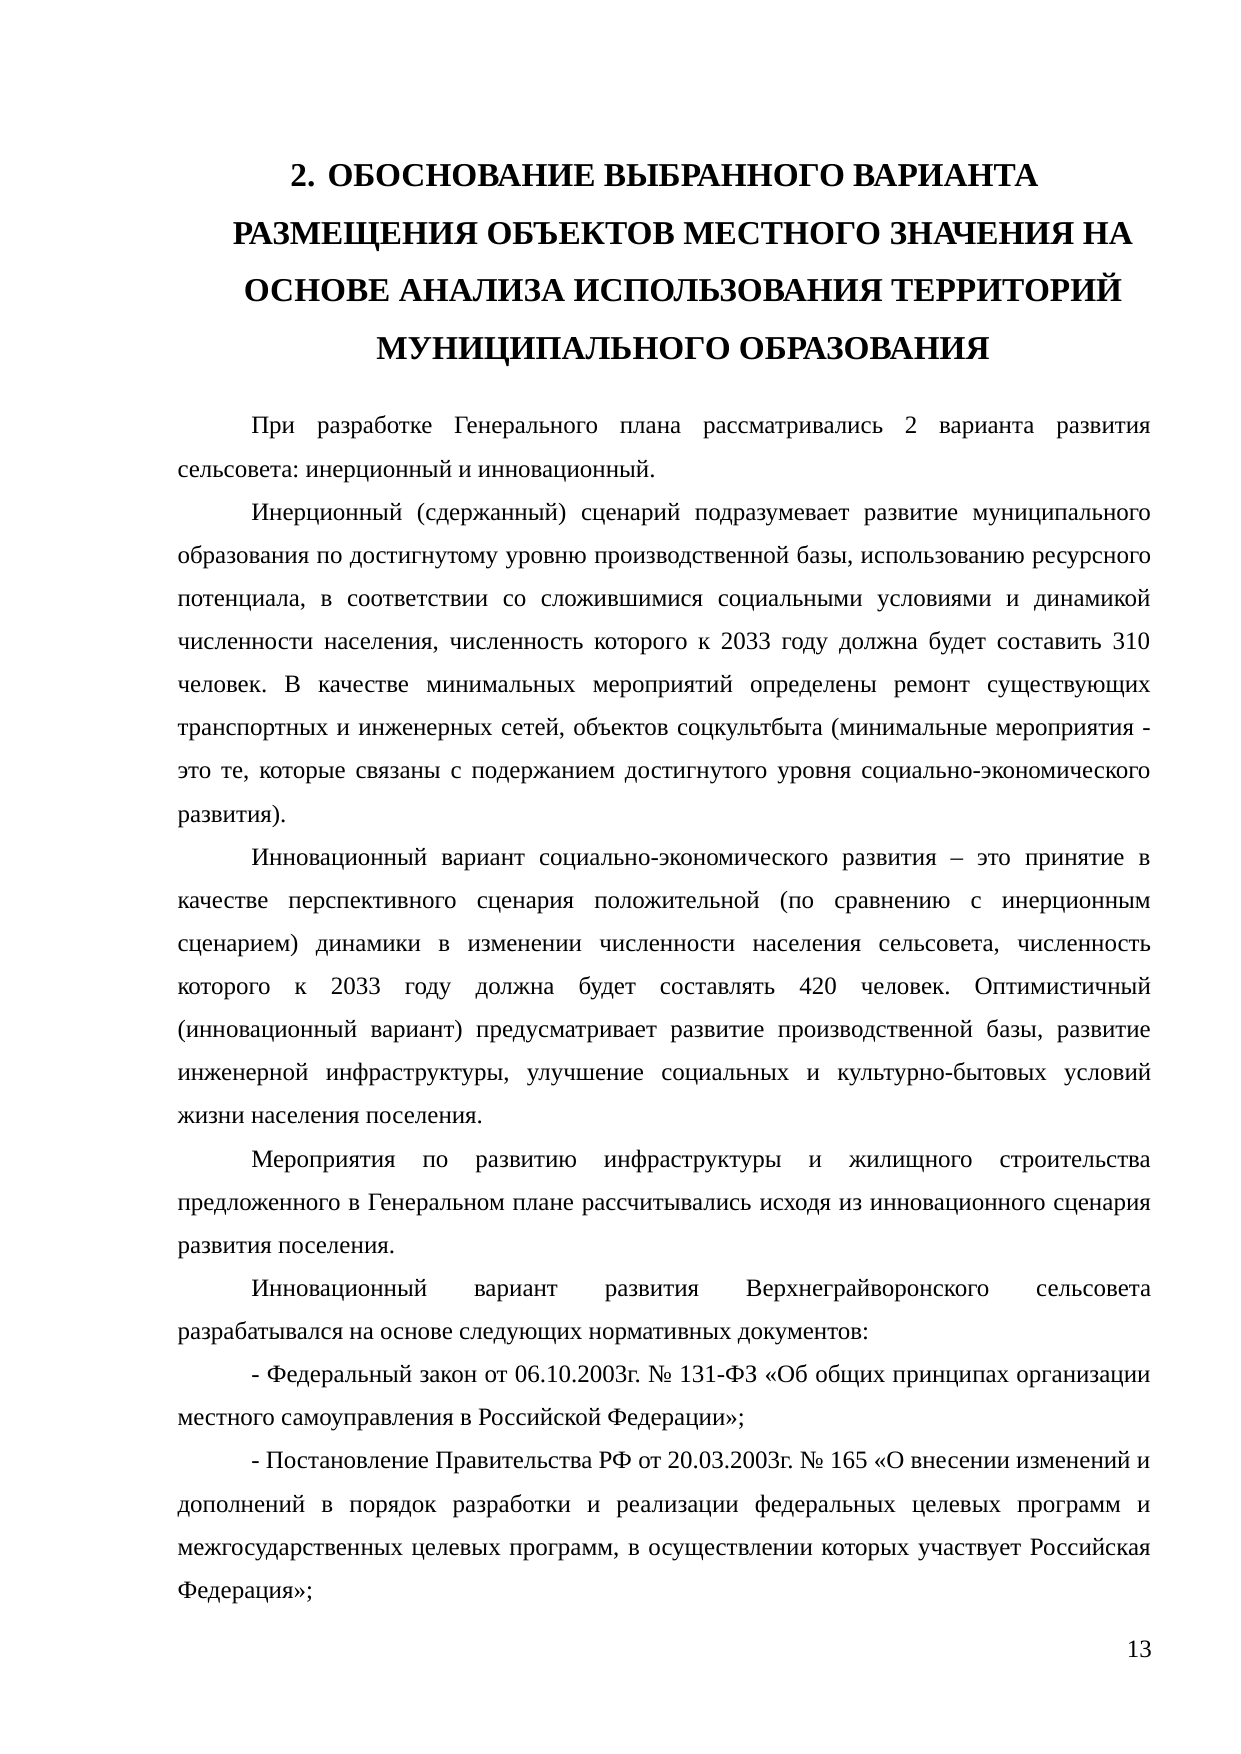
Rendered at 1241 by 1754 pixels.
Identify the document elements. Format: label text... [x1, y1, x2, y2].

list При разработке Генерального плана рассматривались 2 варианта развития сельсовета: инерционный и инновационный. [177, 411, 1152, 482]
list Инновационный вариант развития Верхнеграйворонского сельсовета разрабатывался на основе следующих нормативных документов: [177, 1273, 1152, 1345]
list Мероприятия по развитию инфраструктуры и жилищного строительства предложенного в Генеральном плане рассчитывались исходя из инновационного сценария развития поселения. [177, 1144, 1152, 1259]
list - Федеральный закон от 06.10.2003г. № 131-ФЗ «Об общих принципах организации местного самоуправления в Российской Федерации»; [177, 1359, 1152, 1431]
list Инерционный (сдержанный) сценарий подразумевает развитие муниципального образования по достигнутому уровню производственной базы, использованию ресурсного потенциала, в соответствии со сложившимися социальными условиями и динамикой численности населения, численность которого к 2033 году должна будет составить 310 человек. В качестве минимальных мероприятий определены ремонт существующих транспортных и инженерных сетей, объектов соцкультбыта (минимальные мероприятия - это те, которые связаны с подержанием достигнутого уровня социально-экономического развития). [177, 497, 1152, 827]
list - Постановление Правительства РФ от 20.03.2003г. № 165 «О внесении изменений и дополнений в порядок разработки и реализации федеральных целевых программ и межгосударственных целевых программ, в осуществлении которых участвует Российская Федерация»; [177, 1446, 1152, 1604]
list ОБОСНОВАНИЕ ВЫБРАННОГО ВАРИАНТА РАЗМЕЩЕНИЯ ОБЪЕКТОВ МЕСТНОГО ЗНАЧЕНИЯ НА ОСНОВЕ АНАЛИЗА ИСПОЛЬЗОВАНИЯ ТЕРРИТОРИЙ МУНИЦИПАЛЬНОГО ОБРАЗОВАНИЯ [177, 156, 1152, 366]
list Инновационный вариант социально-экономического развития – это принятие в качестве перспективного сценария положительной (по сравнению с инерционным сценарием) динамики в изменении численности населения сельсовета, численность которого к 2033 году должна будет составлять 420 человек. Оптимистичный (инновационный вариант) предусматривает развитие производственной базы, развитие инженерной инфраструктуры, улучшение социальных и культурно-бытовых условий жизни населения поселения. [177, 842, 1152, 1129]
